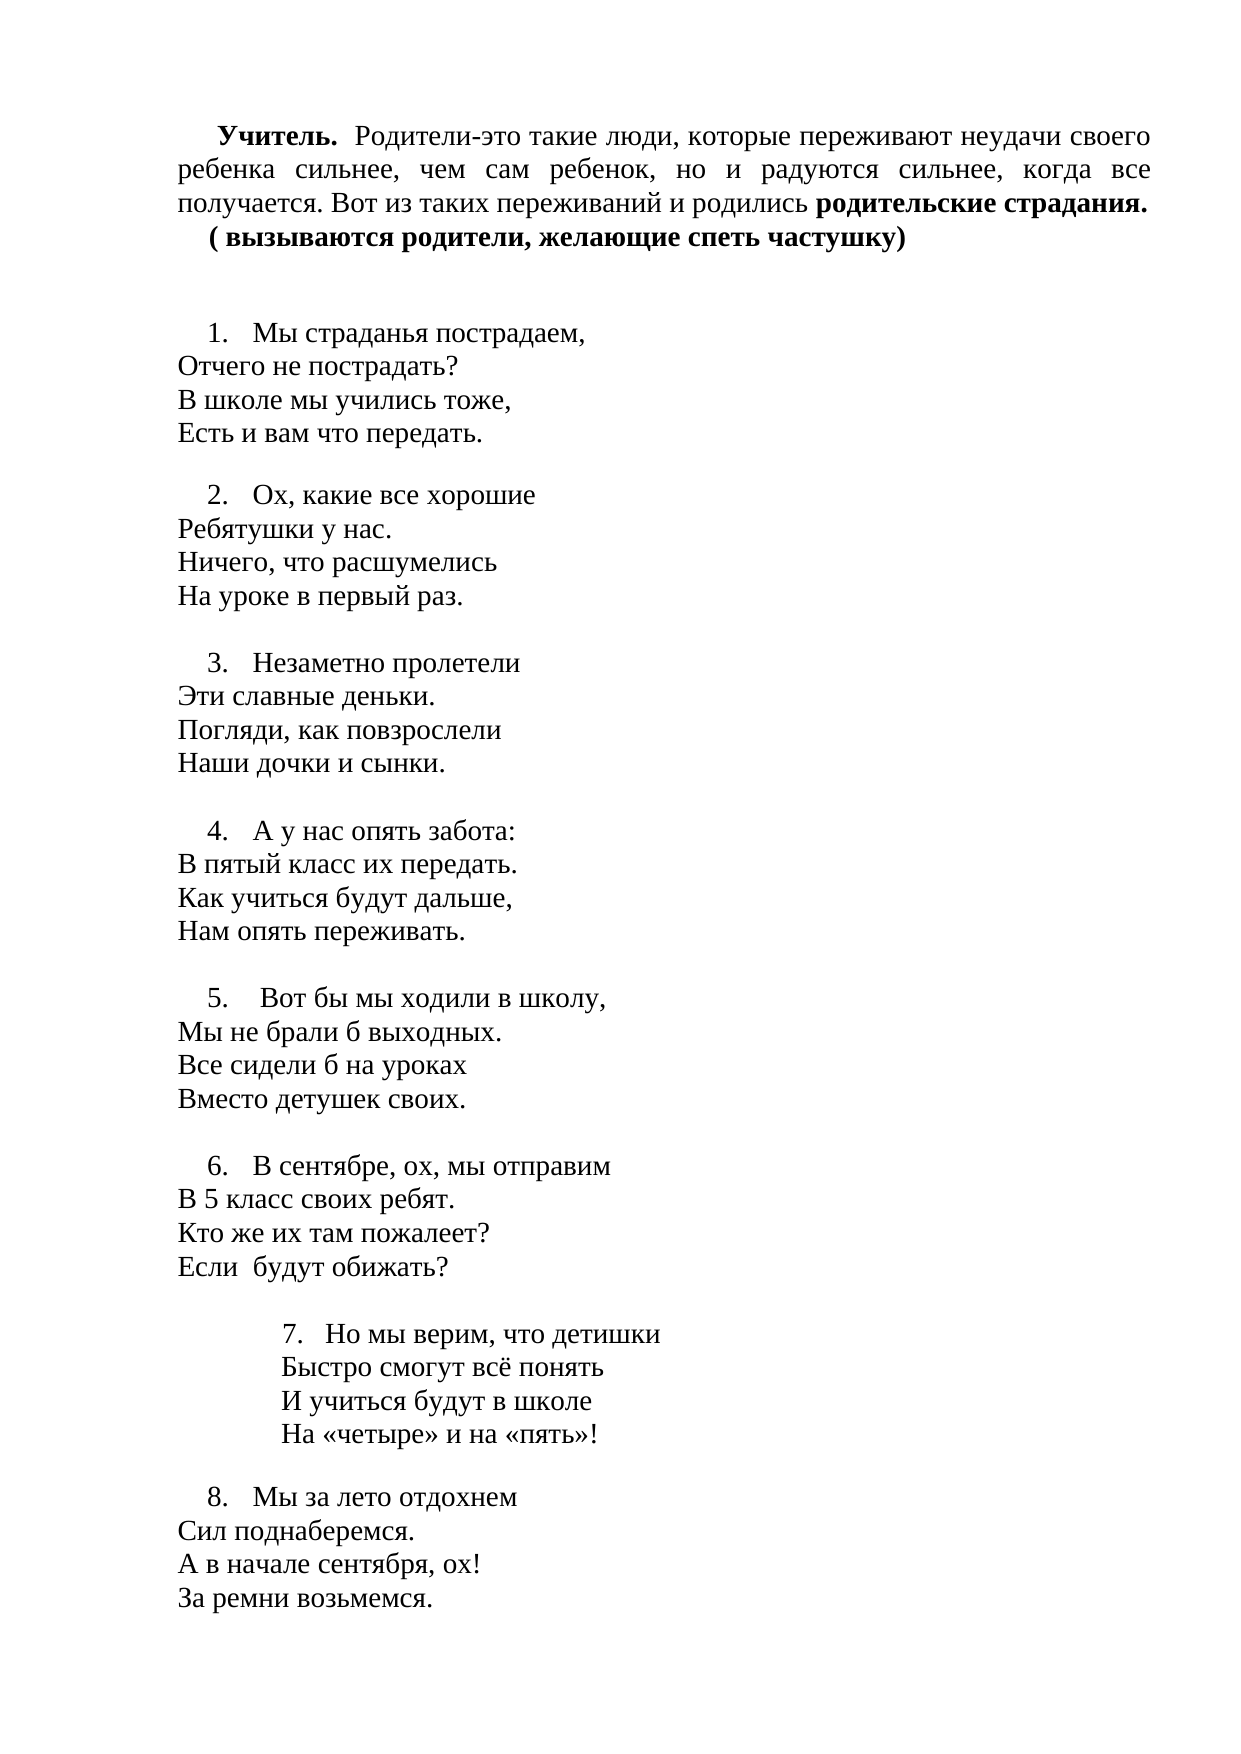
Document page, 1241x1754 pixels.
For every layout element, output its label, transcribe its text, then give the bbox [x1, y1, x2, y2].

list В сентябре, ох, мы отправим В 5 класс своих ребят. Кто же их там пожалеет? Если будут обижать? [177, 1148, 1152, 1282]
text На «четыре» и на «пять»! [215, 1416, 1152, 1450]
list Ох, какие все хорошие Ребятушки у нас. Ничего, что расшумелись На уроке в первый раз. [177, 477, 1152, 611]
list А у нас опять забота: В пятый класс их передать. Как учиться будут дальше, Нам опять переживать. [177, 813, 1152, 947]
text И учиться будут в школе [215, 1383, 1152, 1416]
text ( вызываются родители, желающие спеть частушку) [177, 219, 1152, 252]
text Учитель. Родители-это такие люди, которые переживают неудачи своего ребенка сильнее, чем сам ребенок, но и радуются сильнее, когда все получается. Вот из таких переживаний и родились родительские страдания. [177, 118, 1152, 219]
list Мы страданья пострадаем, Отчего не пострадать? В школе мы учились тоже, Есть и вам что передать. [177, 315, 1152, 477]
list Мы за лето отдохнем Сил поднаберемся. А в начале сентября, ох! За ремни возьмемся. [177, 1479, 1152, 1613]
list Но мы верим, что детишки [252, 1316, 1152, 1349]
list Незаметно пролетели Эти славные деньки. Погляди, как повзрослели Наши дочки и сынки. [177, 645, 1152, 779]
list Вот бы мы ходили в школу, Мы не брали б выходных. Все сидели б на уроках Вместо детушек своих. [177, 980, 1152, 1114]
text Быстро смогут всё понять [215, 1349, 1152, 1383]
